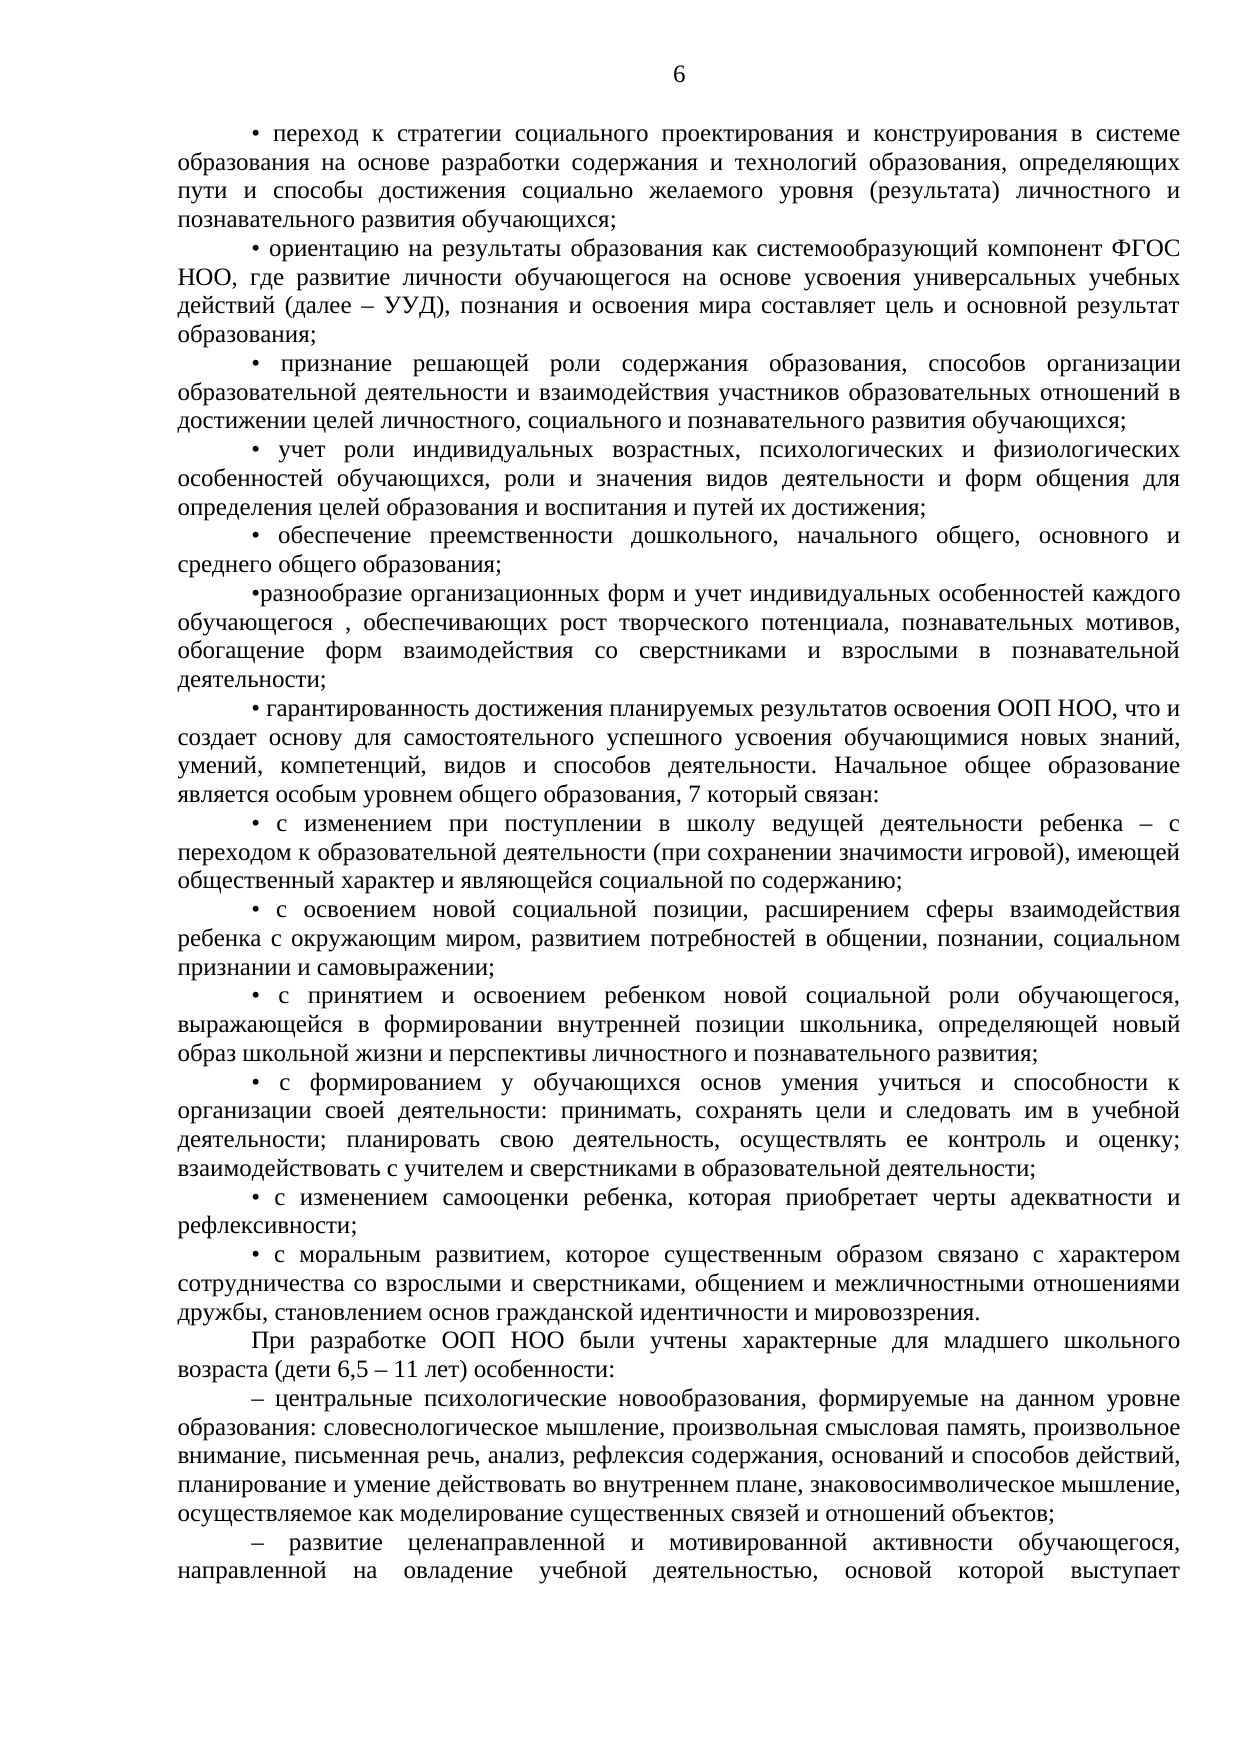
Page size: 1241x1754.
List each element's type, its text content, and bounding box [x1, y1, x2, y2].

text • с изменением самооценки ребенка, которая приобретает черты адекватности и рефлексивности; [177, 1182, 1181, 1239]
text • с моральным развитием, которое существенным образом связано с характером сотрудничества со взрослыми и сверстниками, общением и межличностными отношениями дружбы, становлением основ гражданской идентичности и мировоззрения. [177, 1239, 1181, 1326]
text • учет роли индивидуальных возрастных, психологических и физиологических особенностей обучающихся, роли и значения видов деятельности и форм общения для определения целей образования и воспитания и путей их достижения; [177, 434, 1181, 521]
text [177, 1527, 1181, 1584]
text – центральные психологические новообразования, формируемые на данном уровне образования: словеснологическое мышление, произвольная смысловая память, произвольное внимание, письменная речь, анализ, рефлексия содержания, оснований и способов действий, планирование и умение действовать во внутреннем плане, знаковосимволическое мышление, осуществляемое как моделирование существенных связей и отношений объектов; [177, 1383, 1181, 1527]
text • с принятием и освоением ребенком новой социальной роли обучающегося, выражающейся в формировании внутренней позиции школьника, определяющей новый образ школьной жизни и перспективы личностного и познавательного развития; [177, 981, 1181, 1067]
text • с освоением новой социальной позиции, расширением сферы взаимодействия ребенка с окружающим миром, развитием потребностей в общении, познании, социальном признании и самовыражении; [177, 894, 1181, 981]
text • гарантированность достижения планируемых результатов освоения ООП НОО, что и создает основу для самостоятельного успешного усвоения обучающимися новых знаний, умений, компетенций, видов и способов деятельности. Начальное общее образование является особым уровнем общего образования, 7 который связан: [177, 693, 1181, 808]
text • переход к стратегии социального проектирования и конструирования в системе образования на основе разработки содержания и технологий образования, определяющих пути и способы достижения социально желаемого уровня (результата) личностного и познавательного развития обучающихся; [177, 118, 1181, 233]
text • с изменением при поступлении в школу ведущей деятельности ребенка – с переходом к образовательной деятельности (при сохранении значимости игровой), имеющей общественный характер и являющейся социальной по содержанию; [177, 808, 1181, 894]
text •разнообразие организационных форм и учет индивидуальных особенностей каждого обучающегося , обеспечивающих рост творческого потенциала, познавательных мотивов, обогащение форм взаимодействия со сверстниками и взрослыми в познавательной деятельности; [177, 578, 1181, 693]
text При разработке ООП НОО были учтены характерные для младшего школьного возраста (дети 6,5 – 11 лет) особенности: [177, 1326, 1181, 1383]
text • с формированием у обучающихся основ умения учиться и способности к организации своей деятельности: принимать, сохранять цели и следовать им в учебной деятельности; планировать свою деятельность, осуществлять ее контроль и оценку; взаимодействовать с учителем и сверстниками в образовательной деятельности; [177, 1067, 1181, 1182]
text • обеспечение преемственности дошкольного, начального общего, основного и среднего общего образования; [177, 521, 1181, 578]
text • ориентацию на результаты образования как системообразующий компонент ФГОС НОО, где развитие личности обучающегося на основе усвоения универсальных учебных действий (далее – УУД), познания и освоения мира составляет цель и основной результат образования; [177, 233, 1181, 348]
text • признание решающей роли содержания образования, способов организации образовательной деятельности и взаимодействия участников образовательных отношений в достижении целей личностного, социального и познавательного развития обучающихся; [177, 348, 1181, 434]
